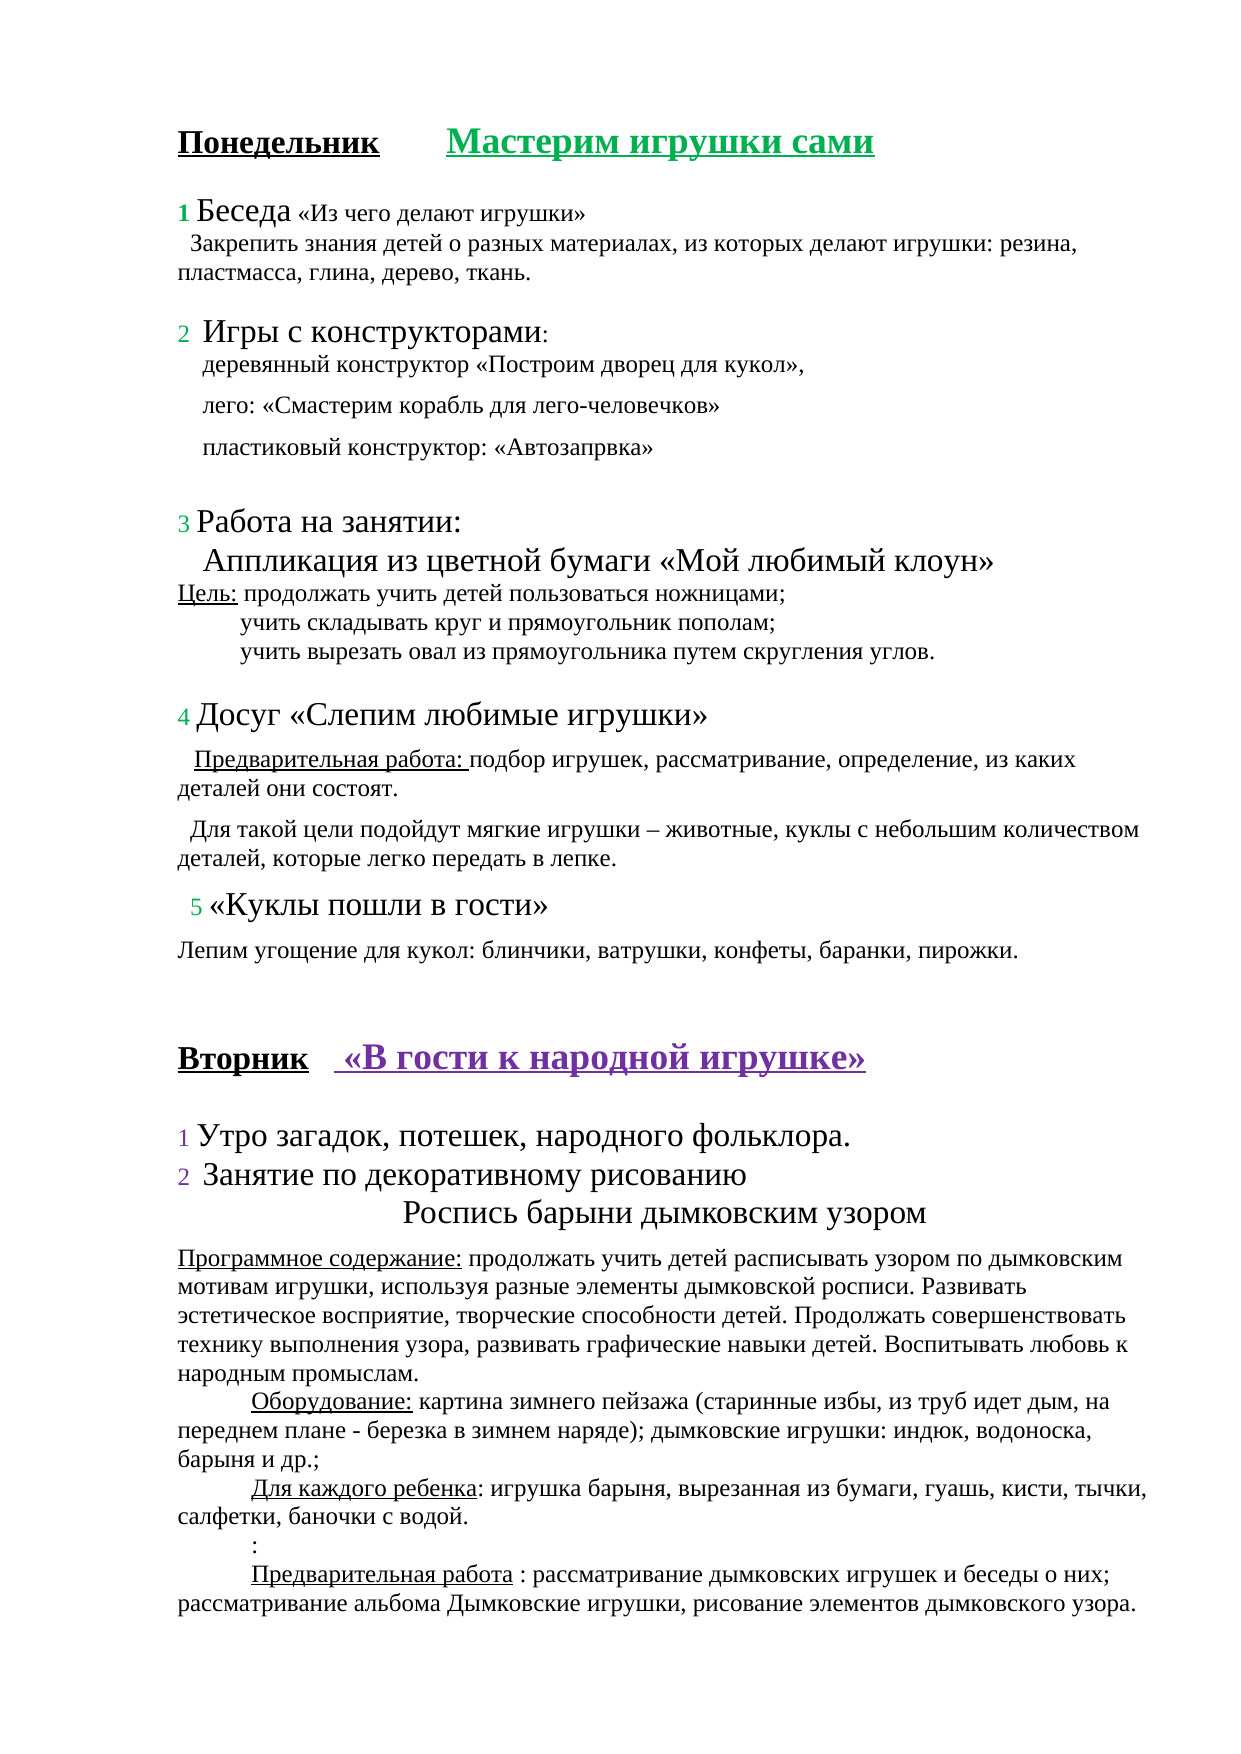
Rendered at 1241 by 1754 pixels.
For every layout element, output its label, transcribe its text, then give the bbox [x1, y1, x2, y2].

subtitle Роспись барыни дымковским узором [177, 1192, 1152, 1231]
text Понедельник Мастерим игрушки сами [177, 118, 1152, 161]
text 4 Досуг «Слепим любимые игрушки» [177, 694, 1152, 732]
text 5 «Куклы пошли в гости» [177, 884, 1152, 923]
text : [177, 1530, 1152, 1559]
text Программное содержание: продолжать учить детей расписывать узором по дымковским мотивам игрушки, используя разные элементы дымковской росписи. Развивать эстетическое восприятие, творческие способности детей. Продолжать совершенствовать технику выполнения узора, развивать графические навыки детей. Воспитывать любовь к народным промыслам. [177, 1243, 1152, 1386]
text Для каждого ребенка: игрушка барыня, вырезанная из бумаги, гуашь, кисти, тычки, салфетки, баночки с водой. [177, 1473, 1152, 1530]
text 3 Работа на занятии: [177, 502, 1152, 540]
text Предварительная работа: подбор игрушек, рассматривание, определение, из каких деталей они состоят. [177, 744, 1152, 802]
text Закрепить знания детей о разных материалах, из которых делают игрушки: резина, пластмасса, глина, дерево, ткань. [177, 228, 1152, 286]
text 1 Беседа «Из чего делают игрушки» [177, 190, 1152, 228]
text деревянный конструктор «Построим дворец для кукол», [177, 349, 1152, 378]
text лего: «Смастерим корабль для лего-человечков» [177, 390, 1152, 419]
text пластиковый конструктор: «Автозапрвка» [177, 432, 1152, 460]
text учить складывать круг и прямоугольник пополам; [177, 607, 1152, 636]
text Предварительная работа : рассматривание дымковских игрушек и беседы о них; рассматривание альбома Дымковские игрушки, рисование элементов дымковского узора. [177, 1559, 1152, 1616]
text учить вырезать овал из прямоугольника путем скругления углов. [177, 636, 1152, 664]
text 2 Занятие по декоративному рисованию [177, 1154, 1152, 1192]
text Аппликация из цветной бумаги «Мой любимый клоун» [177, 540, 1152, 578]
text Для такой цели подойдут мягкие игрушки – животные, куклы с небольшим количеством деталей, которые легко передать в лепке. [177, 814, 1152, 872]
text Цель: продолжать учить детей пользоваться ножницами; [177, 578, 1152, 607]
text Вторник «В гости к народной игрушке» [177, 1034, 1152, 1077]
text Оборудование: картина зимнего пейзажа (старинные избы, из труб идет дым, на переднем плане - березка в зимнем наряде); дымковские игрушки: индюк, водоноска, барыня и др.; [177, 1386, 1152, 1473]
text 1 Утро загадок, потешек, народного фольклора. [177, 1116, 1152, 1154]
text Лепим угощение для кукол: блинчики, ватрушки, конфеты, баранки, пирожки. [177, 935, 1152, 964]
text 2 Игры с конструкторами: [177, 311, 1152, 349]
